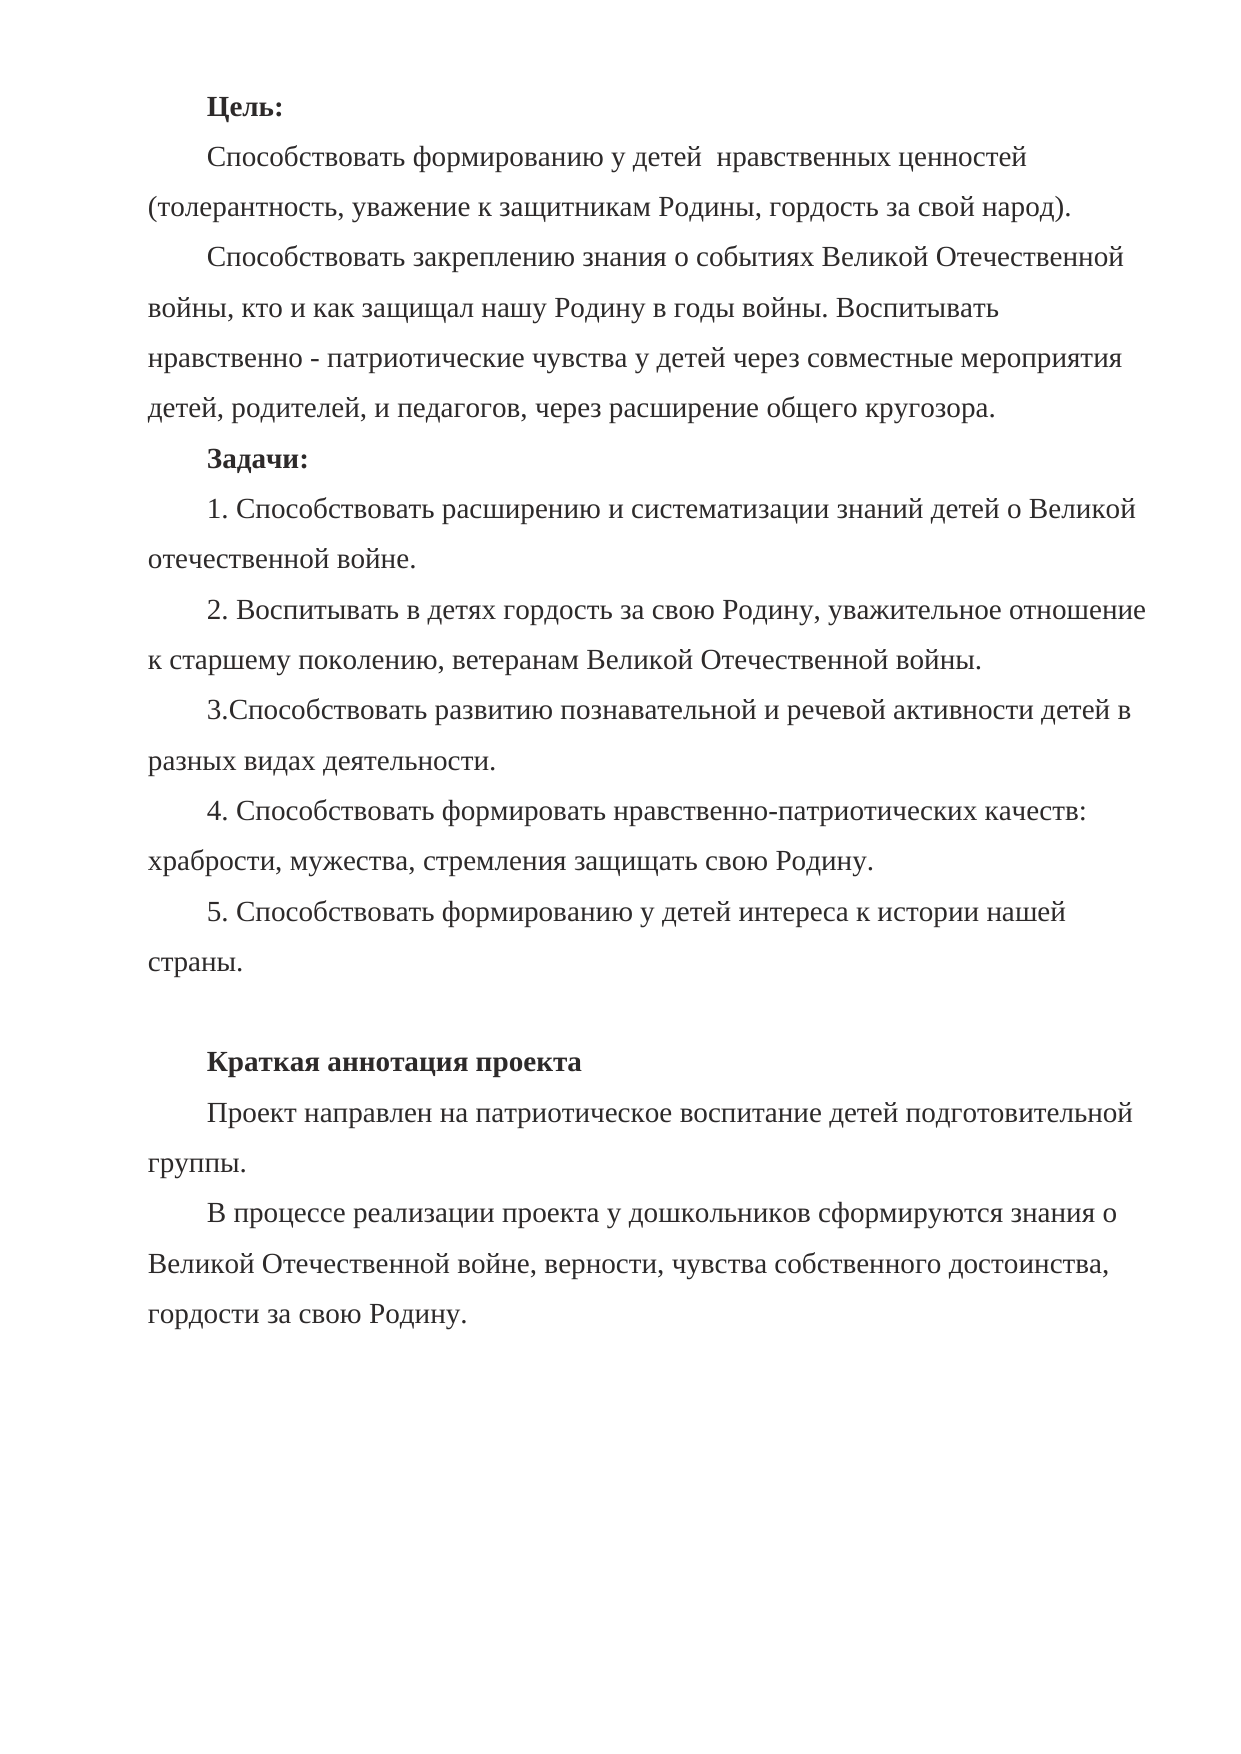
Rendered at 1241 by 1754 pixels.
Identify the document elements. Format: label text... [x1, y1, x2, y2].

text Краткая аннотация проекта [148, 1044, 1152, 1078]
text 5. Способствовать формированию у детей интереса к истории нашей страны. [148, 894, 1152, 977]
text Способствовать закреплению знания о событиях Великой Отечественной войны, кто и как защищал нашу Родину в годы войны. Воспитывать нравственно - патриотические чувства у детей через совместные мероприятия детей, родителей, и педагогов, через расширение общего кругозора. [148, 239, 1152, 424]
text 4. Способствовать формировать нравственно-патриотических качеств: храбрости, мужества, стремления защищать свою Родину. [148, 793, 1152, 877]
text Задачи: [148, 441, 1152, 474]
text 1. Способствовать расширению и систематизации знаний детей о Великой отечественной войне. [148, 491, 1152, 575]
text 2. Воспитывать в детях гордость за свою Родину, уважительное отношение к старшему поколению, ветеранам Великой Отечественной войны. [148, 592, 1152, 676]
text Цель: [148, 89, 1152, 122]
text Проект направлен на патриотическое воспитание детей подготовительной группы. [148, 1095, 1152, 1179]
text В процессе реализации проекта у дошкольников сформируются знания о Великой Отечественной войне, верности, чувства собственного достоинства, гордости за свою Родину. [148, 1196, 1152, 1330]
text 3.Способствовать развитию познавательной и речевой активности детей в разных видах деятельности. [148, 692, 1152, 776]
text Способствовать формированию у детей нравственных ценностей (толерантность, уважение к защитникам Родины, гордость за свой народ). [148, 139, 1152, 223]
